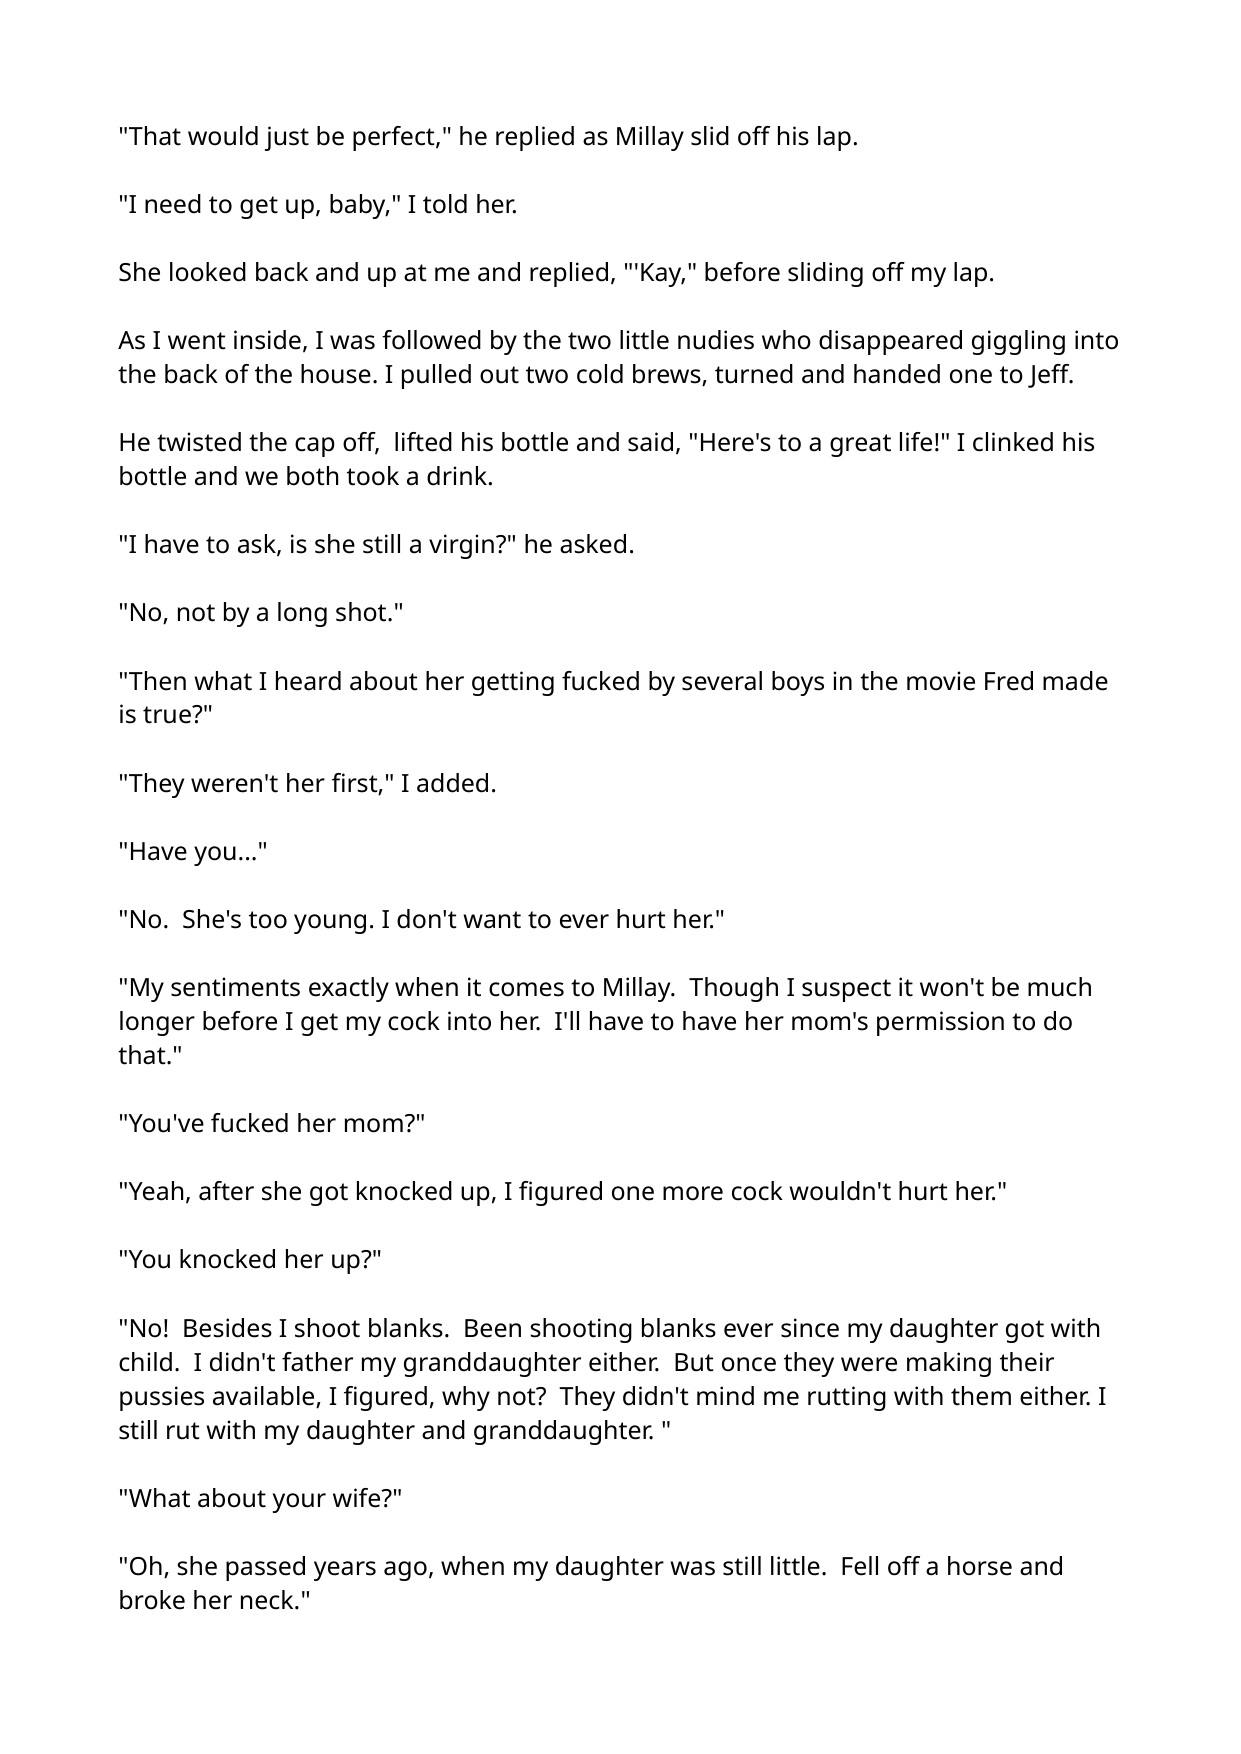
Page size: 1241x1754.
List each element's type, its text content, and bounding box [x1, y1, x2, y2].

text "No, not by a long shot." [118, 595, 1122, 629]
text "That would just be perfect," he replied as Millay slid off his lap. [118, 118, 1122, 152]
text She looked back and up at me and replied, "'Kay," before sliding off my lap. [118, 254, 1122, 288]
text "What about your wife?" [118, 1481, 1122, 1515]
text "No. She's too young. I don't want to ever hurt her." [118, 902, 1122, 936]
text "No! Besides I shoot blanks. Been shooting blanks ever since my daughter got with child. I didn't father my granddaughter either. But once they were making their pussies available, I figured, why not? They didn't mind me rutting with them either. I still rut with my daughter and granddaughter. " [118, 1310, 1122, 1447]
text "Then what I heard about her getting fucked by several boys in the movie Fred made is true?" [118, 663, 1122, 731]
text "I need to get up, baby," I told her. [118, 186, 1122, 220]
text "I have to ask, is she still a virgin?" he asked. [118, 527, 1122, 561]
text "Have you..." [118, 833, 1122, 867]
text "You've fucked her mom?" [118, 1106, 1122, 1140]
text "They weren't her first," I added. [118, 765, 1122, 799]
text "Yeah, after she got knocked up, I figured one more cock wouldn't hurt her." [118, 1174, 1122, 1208]
text "You knocked her up?" [118, 1242, 1122, 1276]
text "My sentiments exactly when it comes to Millay. Though I suspect it won't be much longer before I get my cock into her. I'll have to have her mom's permission to do that." [118, 970, 1122, 1072]
text He twisted the cap off, lifted his bottle and said, "Here's to a great life!" I clinked his bottle and we both took a drink. [118, 425, 1122, 493]
text As I went inside, I was followed by the two little nudies who disappeared giggling into the back of the house. I pulled out two cold brews, turned and handed one to Jeff. [118, 322, 1122, 391]
text "Oh, she passed years ago, when my daughter was still little. Fell off a horse and broke her neck." [118, 1549, 1122, 1617]
